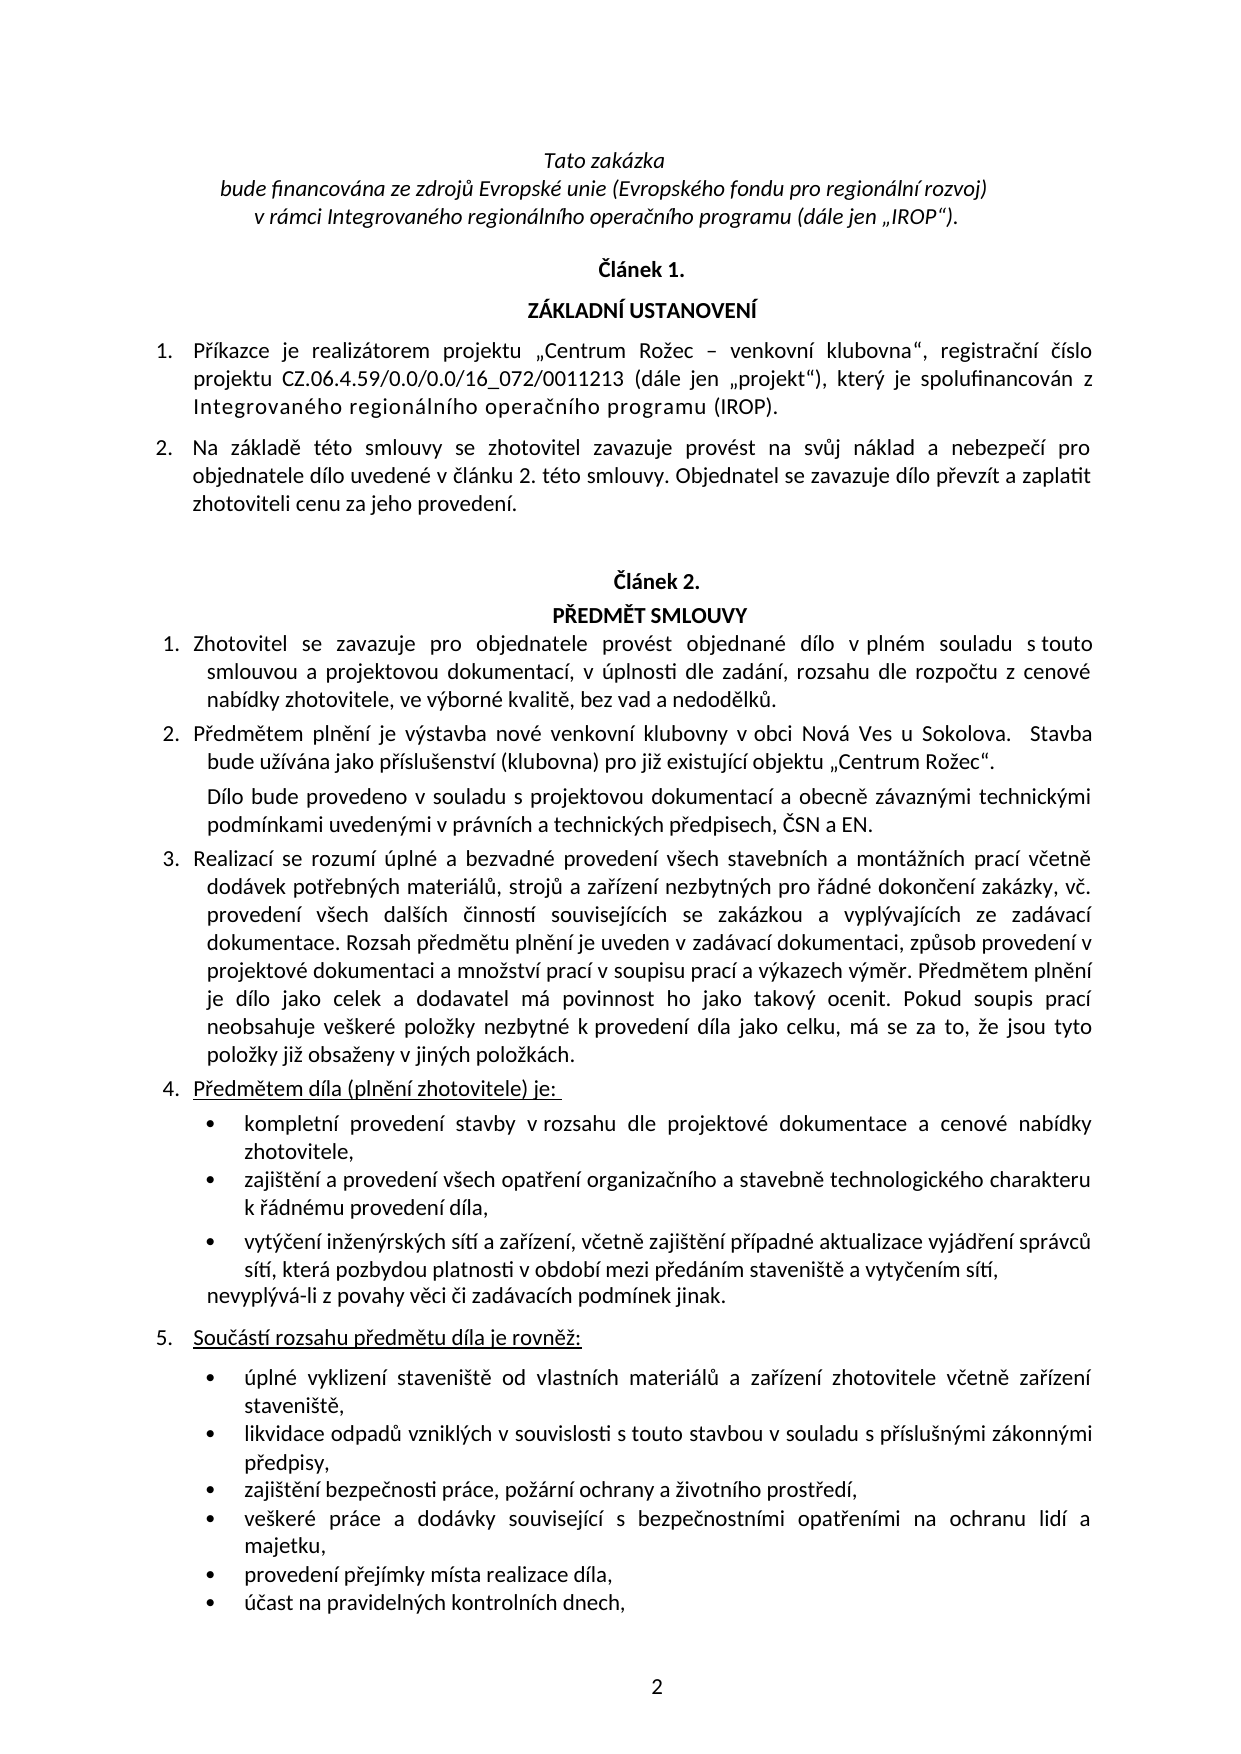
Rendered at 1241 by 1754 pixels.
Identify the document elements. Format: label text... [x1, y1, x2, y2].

list Realizací se rozumí úplné a bezvadné provedení všech stavebních a montážních prací včetně dodávek potřebných materiálů, strojů a zařízení nezbytných pro řádné dokončení zakázky, vč. provedení všech dalších činností souvisejících se zakázkou a vyplývajících ze zadávací dokumentace. Rozsah předmětu plnění je uveden v zadávací dokumentaci, způsob provedení v projektové dokumentaci a množství prací v soupisu prací a výkazech výměr. Předmětem plnění je dílo jako celek a dodavatel má povinnost ho jako takový ocenit. Pokud soupis prací neobsahuje veškeré položky nezbytné k provedení díla jako celku, má se za to, že jsou tyto položky již obsaženy v jiných položkách. [162, 844, 1093, 1068]
list Předmětem díla (plnění zhotovitele) je: [162, 1074, 1093, 1102]
list v rámci Integrovaného regionálního operačního programu (dále jen „IROP“). [118, 202, 1093, 230]
list likvidace odpadů vzniklých v souvislosti s touto stavbou v souladu s příslušnými zákonnými předpisy, [207, 1419, 1093, 1476]
list vytýčení inženýrských sítí a zařízení, včetně zajištění případné aktualizace vyjádření správců sítí, která pozbydou platnosti v období mezi předáním staveniště a vytyčením sítí, [207, 1227, 1093, 1283]
list úplné vyklizení staveniště od vlastních materiálů a zařízení zhotovitele včetně zařízení staveniště, [207, 1363, 1093, 1419]
list provedení přejímky místa realizace díla, [207, 1560, 1093, 1588]
list zajištění a provedení všech opatření organizačního a stavebně technologického charakteru k řádnému provedení díla, [207, 1165, 1093, 1221]
list Předmětem plnění je výstavba nové venkovní klubovny v obci Nová Ves u Sokolova. Stavba bude užívána jako příslušenství (klubovna) pro již existující objektu „Centrum Rožec“. [162, 719, 1093, 776]
text PŘEDMĚT SMLOUVY [118, 601, 1093, 629]
text Základní ustanovení [118, 296, 1093, 324]
list Na základě této smlouvy se zhotovitel zavazuje provést na svůj náklad a nebezpečí pro objednatele dílo uvedené v článku 2. této smlouvy. Objednatel se zavazuje dílo převzít a zaplatit zhotoviteli cenu za jeho provedení. [155, 433, 1093, 517]
list účast na pravidelných kontrolních dnech, [207, 1588, 1093, 1616]
text Dílo bude provedeno v souladu s projektovou dokumentací a obecně závaznými technickými podmínkami uvedenými v právních a technických předpisech, ČSN a EN. [207, 782, 1093, 838]
subtitle Článek 2. [118, 567, 1093, 595]
list Tato zakázka [118, 146, 1093, 174]
list kompletní provedení stavby v rozsahu dle projektové dokumentace a cenové nabídky zhotovitele, [207, 1109, 1093, 1165]
list zajištění bezpečnosti práce, požární ochrany a životního prostředí, [207, 1476, 1093, 1504]
text nevyplývá-li z povahy věci či zadávacích podmínek jinak. [207, 1283, 1093, 1308]
list bude financována ze zdrojů Evropské unie (Evropského fondu pro regionální rozvoj) [118, 174, 1093, 202]
list Zhotovitel se zavazuje pro objednatele provést objednané dílo v plném souladu s touto smlouvou a projektovou dokumentací, v úplnosti dle zadání, rozsahu dle rozpočtu z cenové nabídky zhotovitele, ve výborné kvalitě, bez vad a nedodělků. [162, 629, 1093, 713]
list Příkazce je realizátorem projektu „Centrum Rožec – venkovní klubovna“, registrační číslo projektu CZ.06.4.59/0.0/0.0/16_072/0011213 (dále jen „projekt“), který je spolufinancován z Integrovaného regionálního operačního programu (IROP). [156, 336, 1093, 420]
list veškeré práce a dodávky související s bezpečnostními opatřeními na ochranu lidí a majetku, [207, 1504, 1093, 1560]
list Součástí rozsahu předmětu díla je rovněž: [156, 1323, 1093, 1351]
